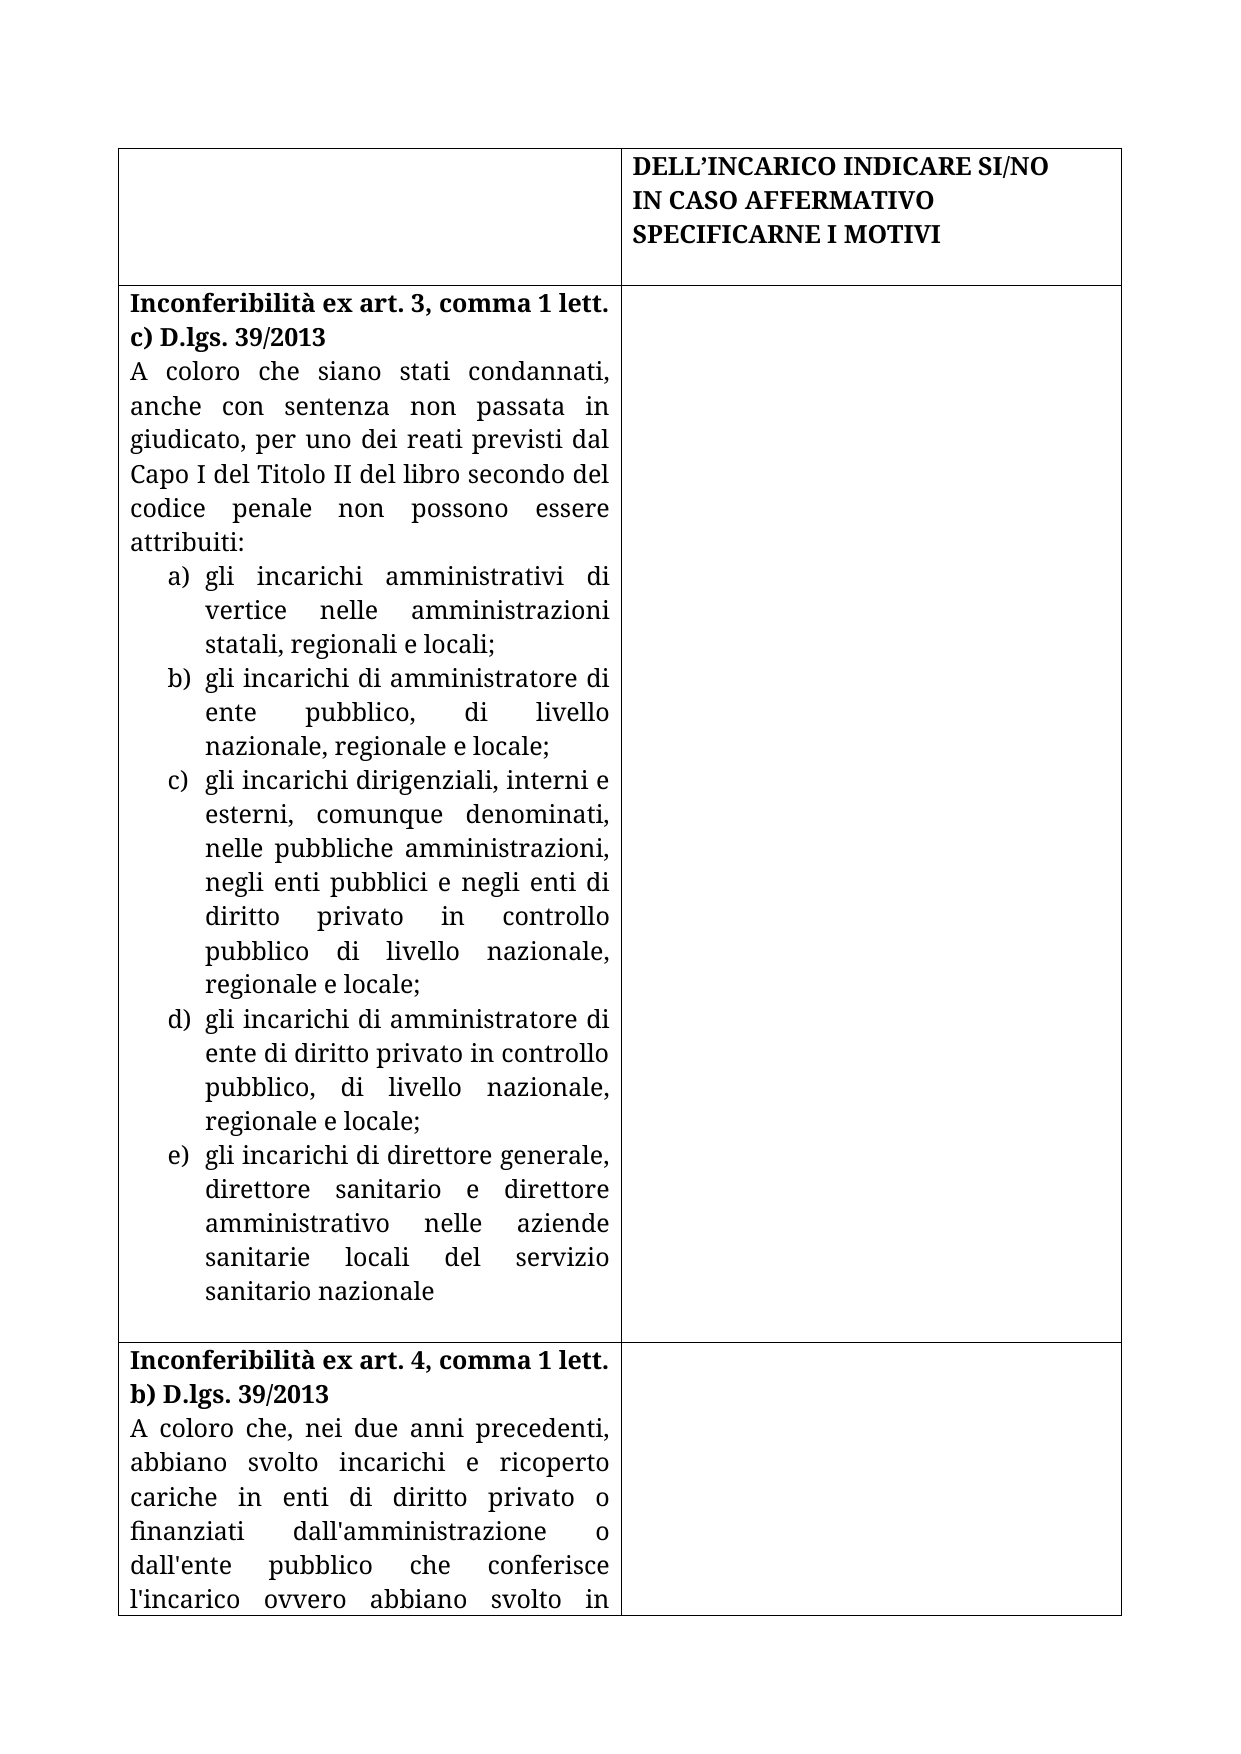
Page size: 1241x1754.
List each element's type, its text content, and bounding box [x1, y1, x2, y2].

table_cell Inconferibilità ex art. 3, comma 1 lett. c) D.lgs. 39/2013 A coloro che siano stati condannati, anche con sentenza non passata in giudicato, per uno dei reati previsti dal Capo I del Titolo II del libro secondo del codice penale non possono essere attribuiti: gli incarichi amministrativi di vertice nelle amministrazioni statali, regionali e locali; gli incarichi di amministratore di ente pubblico, di livello nazionale, regionale e locale; gli incarichi dirigenziali, interni e esterni, comunque denominati, nelle pubbliche amministrazioni, negli enti pubblici e negli enti di diritto privato in controllo pubblico di livello nazionale, regionale e locale; gli incarichi di amministratore di ente di diritto privato in controllo pubblico, di livello nazionale, regionale e locale; gli incarichi di direttore generale, direttore sanitario e direttore amministrativo nelle aziende sanitarie locali del servizio sanitario nazionale [119, 286, 621, 1342]
table_cell [622, 1343, 1121, 1615]
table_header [119, 149, 621, 285]
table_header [622, 149, 1121, 285]
table_cell [622, 286, 1121, 1342]
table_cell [119, 1343, 621, 1615]
